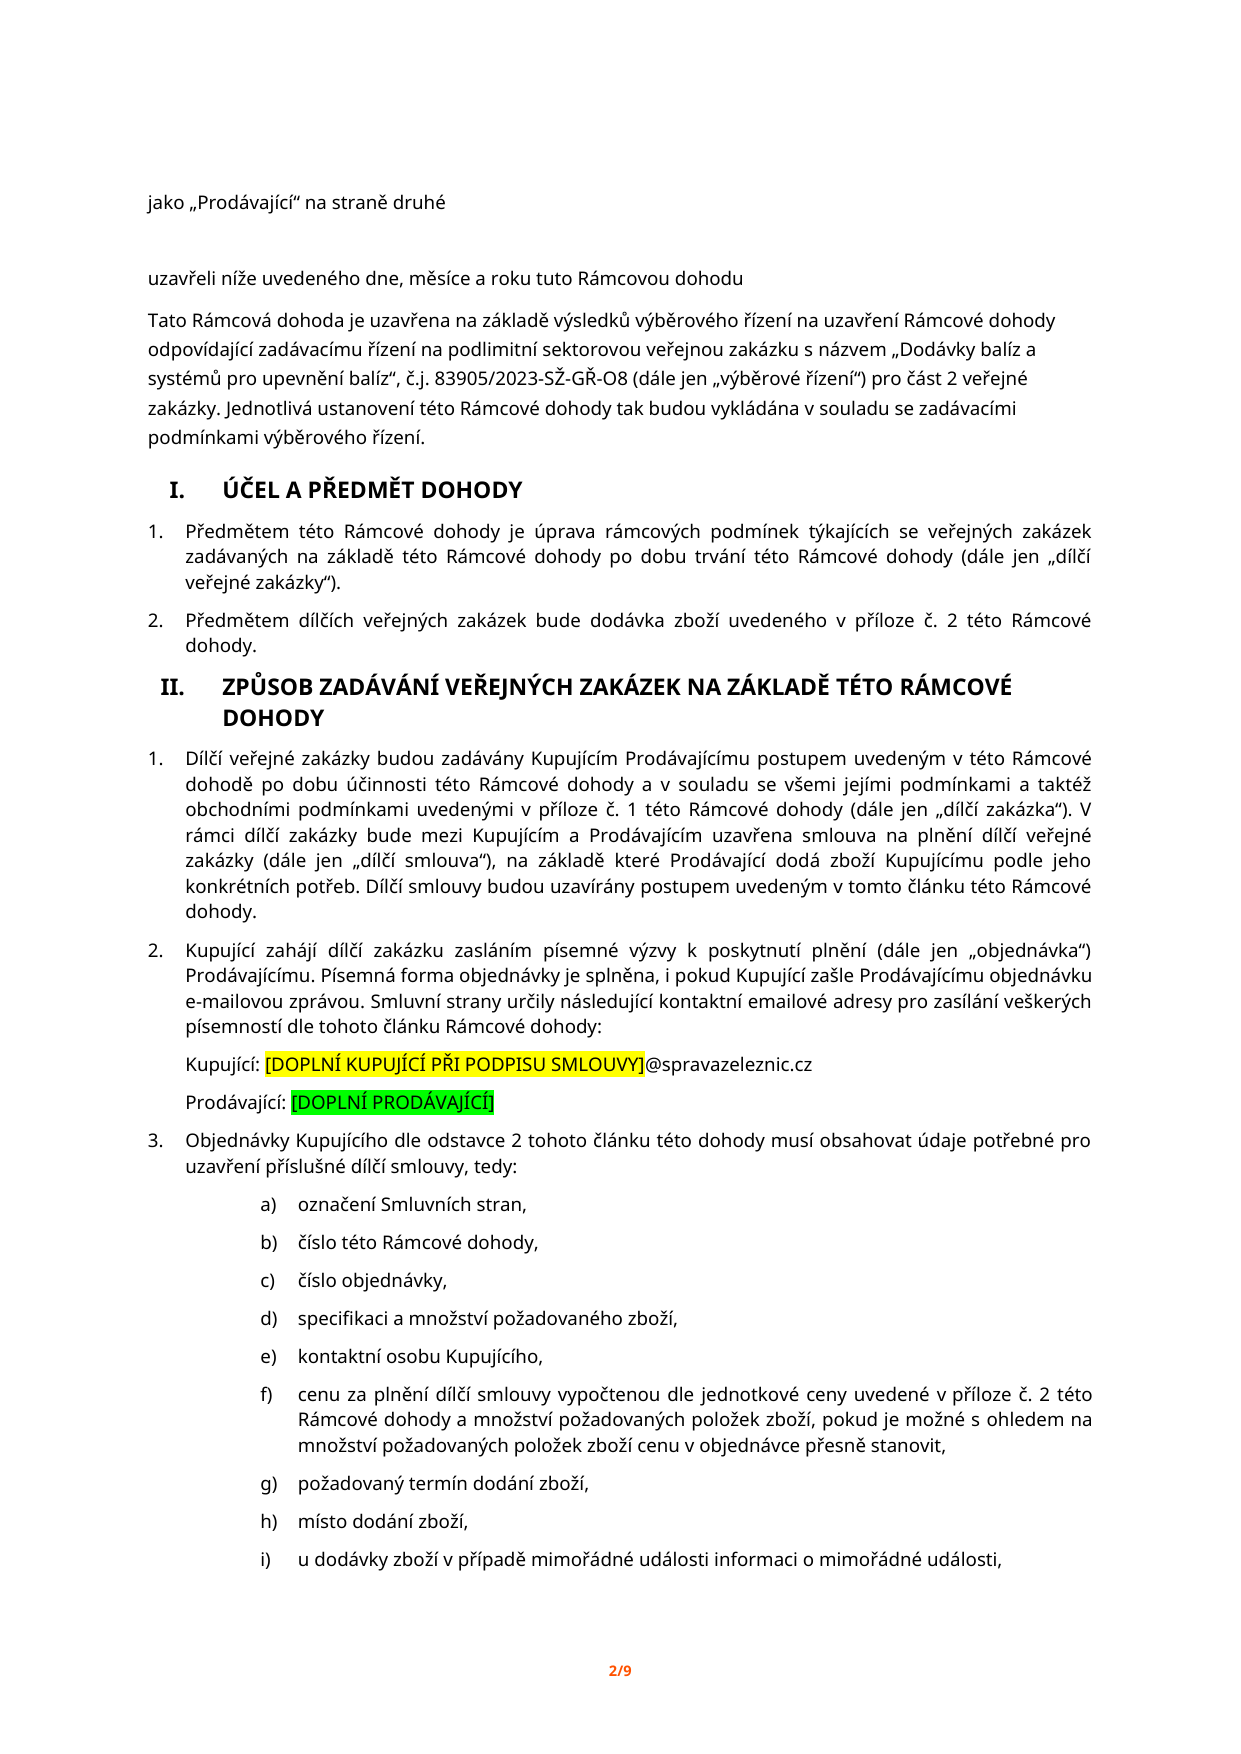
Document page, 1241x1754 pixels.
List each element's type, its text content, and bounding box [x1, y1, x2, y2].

text uzavřeli níže uvedeného dne, měsíce a roku tuto Rámcovou dohodu [148, 265, 1093, 291]
list specifikaci a množství požadovaného zboží, [260, 1305, 1093, 1331]
list ÚČEL A PŘEDMĚT DOHODY [185, 474, 1093, 506]
list ZPŮSOB ZADÁVÁNÍ VEŘEJNÝCH ZAKÁZEK NA ZÁKLADĚ TÉTO RÁMCOVÉ DOHODY [185, 671, 1093, 733]
text Předmětem dílčích veřejných zakázek bude dodávka zboží uvedeného v příloze č. 2 této Rámcové dohody. [148, 607, 1093, 658]
list místo dodání zboží, [260, 1508, 1093, 1534]
text Kupující: [DOPLNÍ KUPUJÍCÍ PŘI PODPISU SMLOUVY]@spravazeleznic.cz [645, 1051, 1093, 1077]
list požadovaný termín dodání zboží, [260, 1470, 1093, 1496]
list číslo objednávky, [260, 1267, 1093, 1293]
text Předmětem této Rámcové dohody je úprava rámcových podmínek týkajících se veřejných zakázek zadávaných na základě této Rámcové dohody po dobu trvání této Rámcové dohody (dále jen „dílčí veřejné zakázky“). [148, 518, 1093, 595]
text Prodávající: [DOPLNÍ PRODÁVAJÍCÍ] [185, 1089, 1093, 1115]
text jako „Prodávající“ na straně druhé [148, 189, 1093, 215]
list kontaktní osobu Kupujícího, [260, 1343, 1093, 1369]
text Tato Rámcová dohoda je uzavřena na základě výsledků výběrového řízení na uzavření Rámcové dohody odpovídající zadávacímu řízení na podlimitní sektorovou veřejnou zakázku s názvem „Dodávky balíz a systémů pro upevnění balíz“, č.j. 83905/2023-SŽ-GŘ-O8 (dále jen „výběrové řízení“) pro část 2 veřejné zakázky. Jednotlivá ustanovení této Rámcové dohody tak budou vykládána v souladu se zadávacími podmínkami výběrového řízení. [148, 307, 1093, 450]
text Kupující zahájí dílčí zakázku zasláním písemné výzvy k poskytnutí plnění (dále jen „objednávka“) Prodávajícímu. Písemná forma objednávky je splněna, i pokud Kupující zašle Prodávajícímu objednávku e-mailovou zprávou. Smluvní strany určily následující kontaktní emailové adresy pro zasílání veškerých písemností dle tohoto článku Rámcové dohody: [148, 937, 1093, 1039]
list Dílčí veřejné zakázky budou zadávány Kupujícím Prodávajícímu postupem uvedeným v této Rámcové dohodě po dobu účinnosti této Rámcové dohody a v souladu se všemi jejími podmínkami a taktéž obchodními podmínkami uvedenými v příloze č. 1 této Rámcové dohody (dále jen „dílčí zakázka“). V rámci dílčí zakázky bude mezi Kupujícím a Prodávajícím uzavřena smlouva na plnění dílčí veřejné zakázky (dále jen „dílčí smlouva“), na základě které Prodávající dodá zboží Kupujícímu podle jeho konkrétních potřeb. Dílčí smlouvy budou uzavírány postupem uvedeným v tomto článku této Rámcové dohody. [148, 746, 1093, 924]
list číslo této Rámcové dohody, [260, 1229, 1093, 1254]
list označení Smluvních stran, [260, 1191, 1093, 1217]
list u dodávky zboží v případě mimořádné události informaci o mimořádné události, [260, 1546, 1093, 1572]
list cenu za plnění dílčí smlouvy vypočtenou dle jednotkové ceny uvedené v příloze č. 2 této Rámcové dohody a množství požadovaných položek zboží, pokud je možné s ohledem na množství požadovaných položek zboží cenu v objednávce přesně stanovit, [260, 1381, 1093, 1458]
text Objednávky Kupujícího dle odstavce 2 tohoto článku této dohody musí obsahovat údaje potřebné pro uzavření příslušné dílčí smlouvy, tedy: [148, 1127, 1093, 1178]
